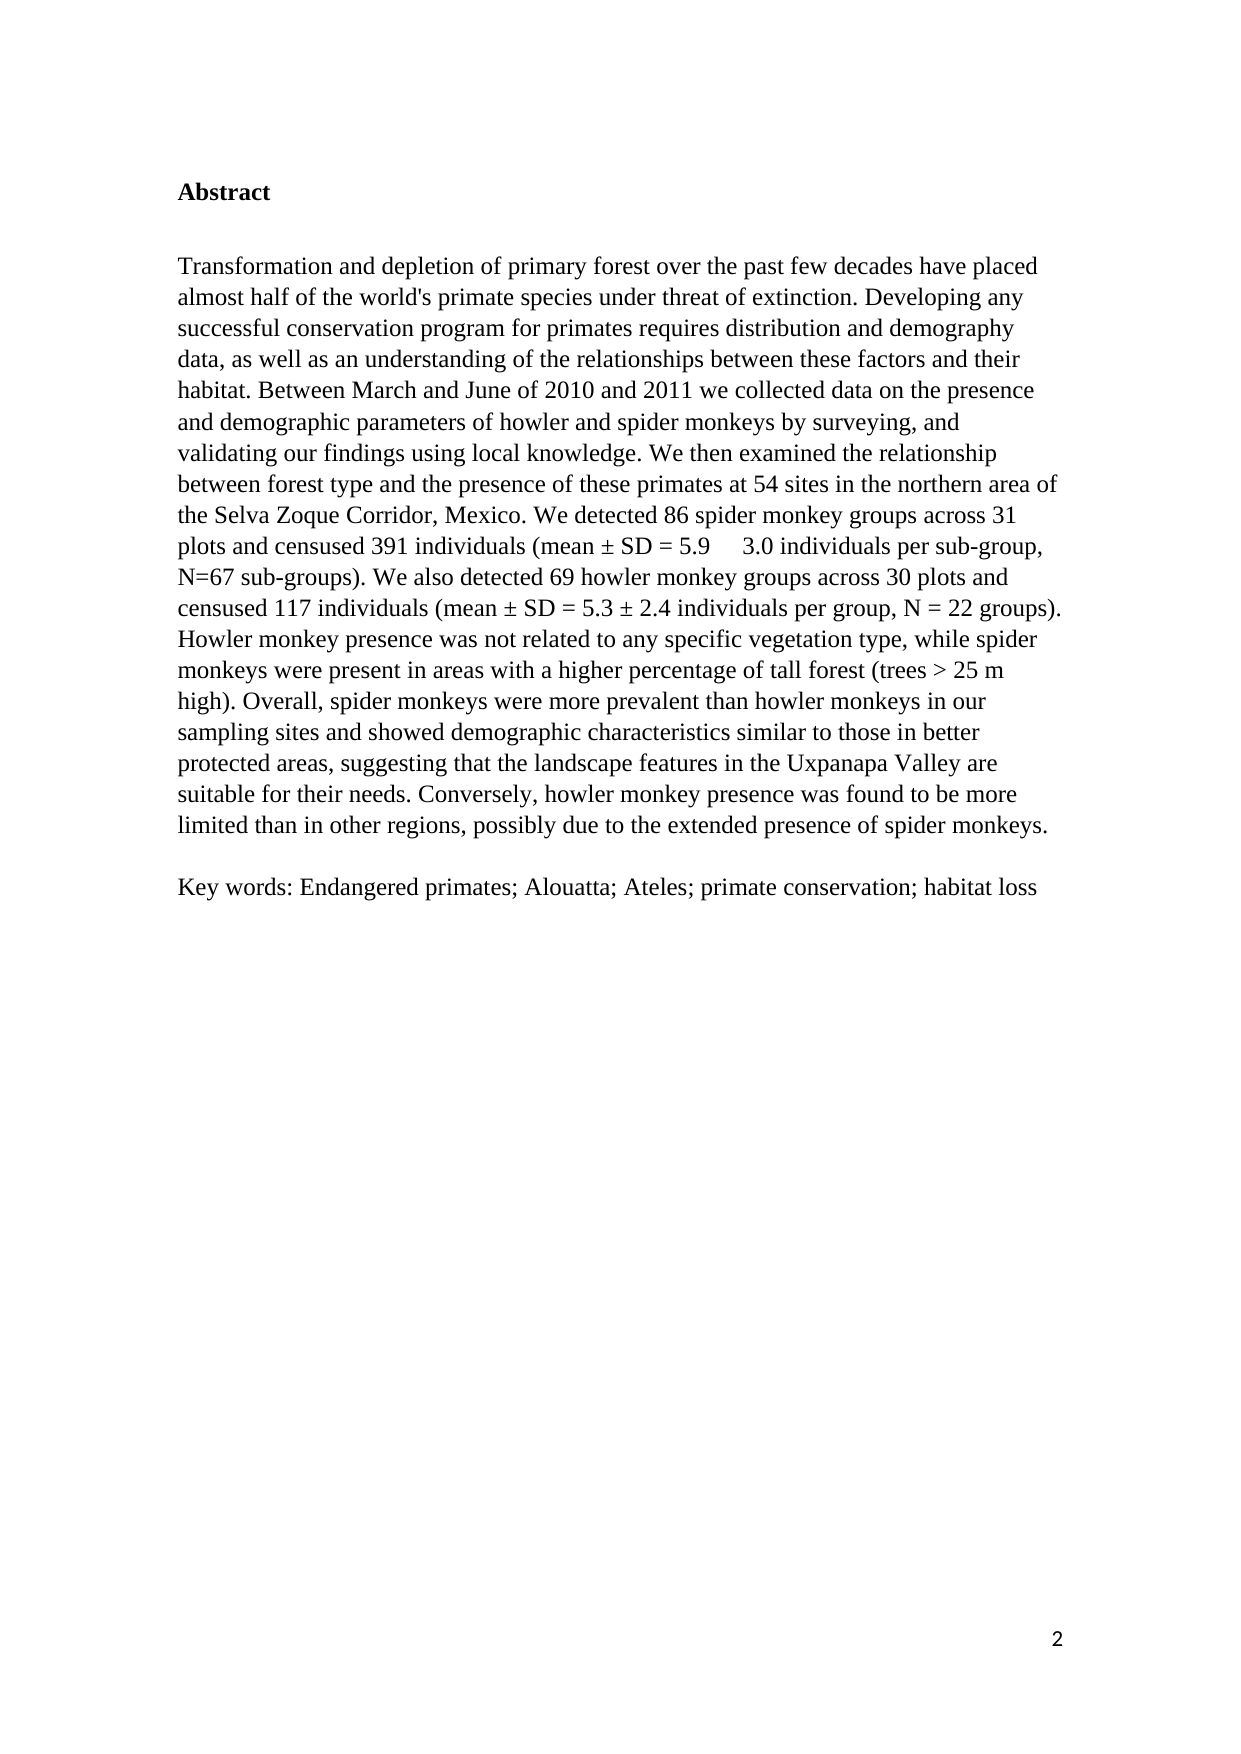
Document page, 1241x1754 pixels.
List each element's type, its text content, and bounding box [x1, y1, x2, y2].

text Transformation and depletion of primary forest over the past few decades have placed almost half of the world's primate species under threat of extinction. Developing any successful conservation program for primates requires distribution and demography data, as well as an understanding of the relationships between these factors and their habitat. Between March and June of 2010 and 2011 we collected data on the presence and demographic parameters of howler and spider monkeys by surveying, and validating our findings using local knowledge. We then examined the relationship between forest type and the presence of these primates at 54 sites in the northern area of the Selva Zoque Corridor, Mexico. We detected 86 spider monkey groups across 31 plots and censused 391 individuals (mean ± SD = 5.9  3.0 individuals per sub-group, N=67 sub-groups). We also detected 69 howler monkey groups across 30 plots and censused 117 individuals (mean ± SD = 5.3 ± 2.4 individuals per group, N = 22 groups). Howler monkey presence was not related to any specific vegetation type, while spider monkeys were present in areas with a higher percentage of tall forest (trees > 25 m high). Overall, spider monkeys were more prevalent than howler monkeys in our sampling sites and showed demographic characteristics similar to those in better protected areas, suggesting that the landscape features in the Uxpanapa Valley are suitable for their needs. Conversely, howler monkey presence was found to be more limited than in other regions, possibly due to the extended presence of spider monkeys. Key words: Endangered primates; Alouatta; Ateles; primate conservation; habitat loss [177, 251, 1063, 901]
subtitle Abstract [177, 177, 1063, 206]
